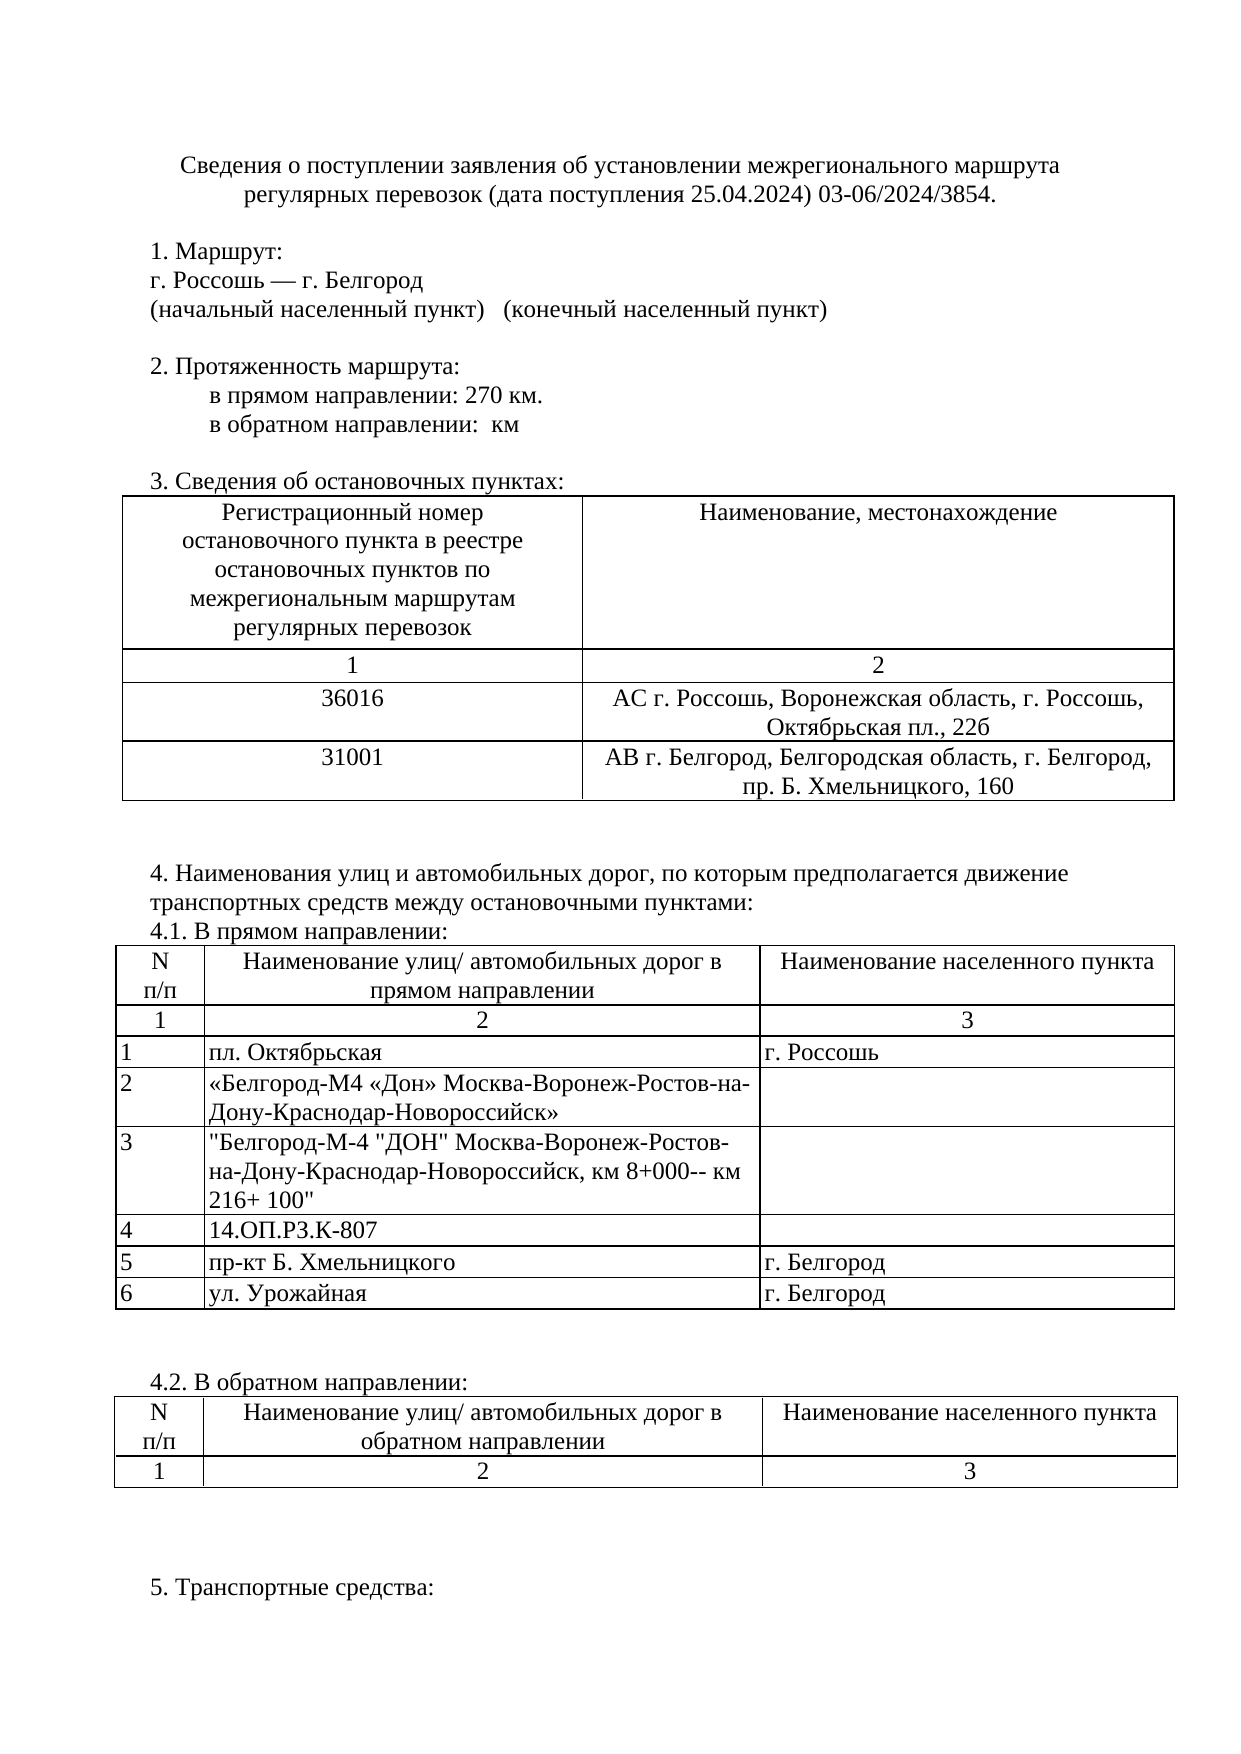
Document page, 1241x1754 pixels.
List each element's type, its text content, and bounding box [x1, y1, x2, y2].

table_cell ул. Урожайная [205, 1278, 759, 1308]
text г. Россошь — г. Белгород [150, 265, 1090, 294]
table_cell 14.ОП.РЗ.К-807 [205, 1215, 759, 1245]
table_header Наименование, местонахождение [583, 497, 1173, 648]
table_cell пр-кт Б. Хмельницкого [205, 1247, 759, 1277]
text 4.2. В обратном направлении: [150, 1367, 1090, 1396]
table_cell пл. Октябрьская [205, 1037, 759, 1067]
table_header Наименование улиц/ автомобильных дорог в обратном направлении [204, 1397, 762, 1455]
table_cell 36016 [123, 683, 582, 740]
text 5. Транспортные средства: [150, 1572, 1090, 1601]
text в прямом направлении: 270 км. [150, 380, 1090, 409]
table_cell [761, 1068, 1174, 1126]
text 1. Маршрут: [150, 236, 1090, 265]
table_cell г. Белгород [761, 1247, 1174, 1277]
text 4. Наименования улиц и автомобильных дорог, по которым предполагается движение транспортных средств между остановочными пунктами: [150, 858, 1090, 916]
text 4.1. В прямом направлении: [150, 916, 1090, 945]
text в обратном направлении: км [150, 409, 1090, 437]
table_cell 3 [763, 1455, 1177, 1486]
table_header Наименование населенного пункта [761, 946, 1174, 1004]
table_cell 5 [117, 1247, 204, 1277]
table_header Наименование населенного пункта [763, 1397, 1177, 1455]
table_cell 2 [583, 650, 1173, 681]
table_cell 31001 [123, 742, 582, 799]
table_cell 3 [117, 1127, 204, 1214]
text 3. Сведения об остановочных пунктах: [150, 466, 1090, 495]
text 2. Протяженность маршрута: [150, 351, 1090, 380]
table_cell г. Россошь [761, 1037, 1174, 1067]
table_cell АС г. Россошь, Воронежская область, г. Россошь, Октябрьская пл., 22б [583, 683, 1173, 740]
table_cell 2 [117, 1068, 204, 1126]
table_header N п/п [117, 946, 204, 1004]
table_cell 2 [204, 1457, 762, 1486]
table_cell 1 [123, 650, 582, 681]
text (начальный населенный пункт) (конечный населенный пункт) [150, 294, 1090, 322]
table_cell "Белгород-М-4 "ДОН" Москва-Воронеж-Ростов-на-Дону-Краснодар-Новороссийск, км 8+000-- км 216+ 100" [205, 1127, 759, 1214]
table_cell АВ г. Белгород, Белгородская область, г. Белгород, пр. Б. Хмельницкого, 160 [583, 742, 1173, 799]
table_cell 6 [117, 1278, 204, 1308]
table_cell 1 [117, 1006, 204, 1035]
table_cell [761, 1215, 1174, 1245]
text Сведения о поступлении заявления об установлении межрегионального маршрута регулярных перевозок (дата поступления 25.04.2024) 03-06/2024/3854. [150, 150, 1090, 207]
table_cell 2 [205, 1006, 759, 1035]
table_cell 3 [761, 1006, 1174, 1035]
table_cell 1 [115, 1456, 203, 1486]
table_cell г. Белгород [761, 1278, 1174, 1308]
table_header Регистрационный номер остановочного пункта в реестре остановочных пунктов по межрегиональным маршрутам регулярных перевозок [123, 497, 582, 648]
table_cell [761, 1127, 1174, 1214]
table_cell 4 [117, 1215, 204, 1245]
table_cell 1 [117, 1037, 204, 1067]
table_cell «Белгород-М4 «Дон» Москва-Воронеж-Ростов-на-Дону-Краснодар-Новороссийск» [205, 1068, 759, 1126]
table_header Наименование улиц/ автомобильных дорог в прямом направлении [205, 946, 759, 1004]
table_header N п/п [115, 1397, 203, 1455]
